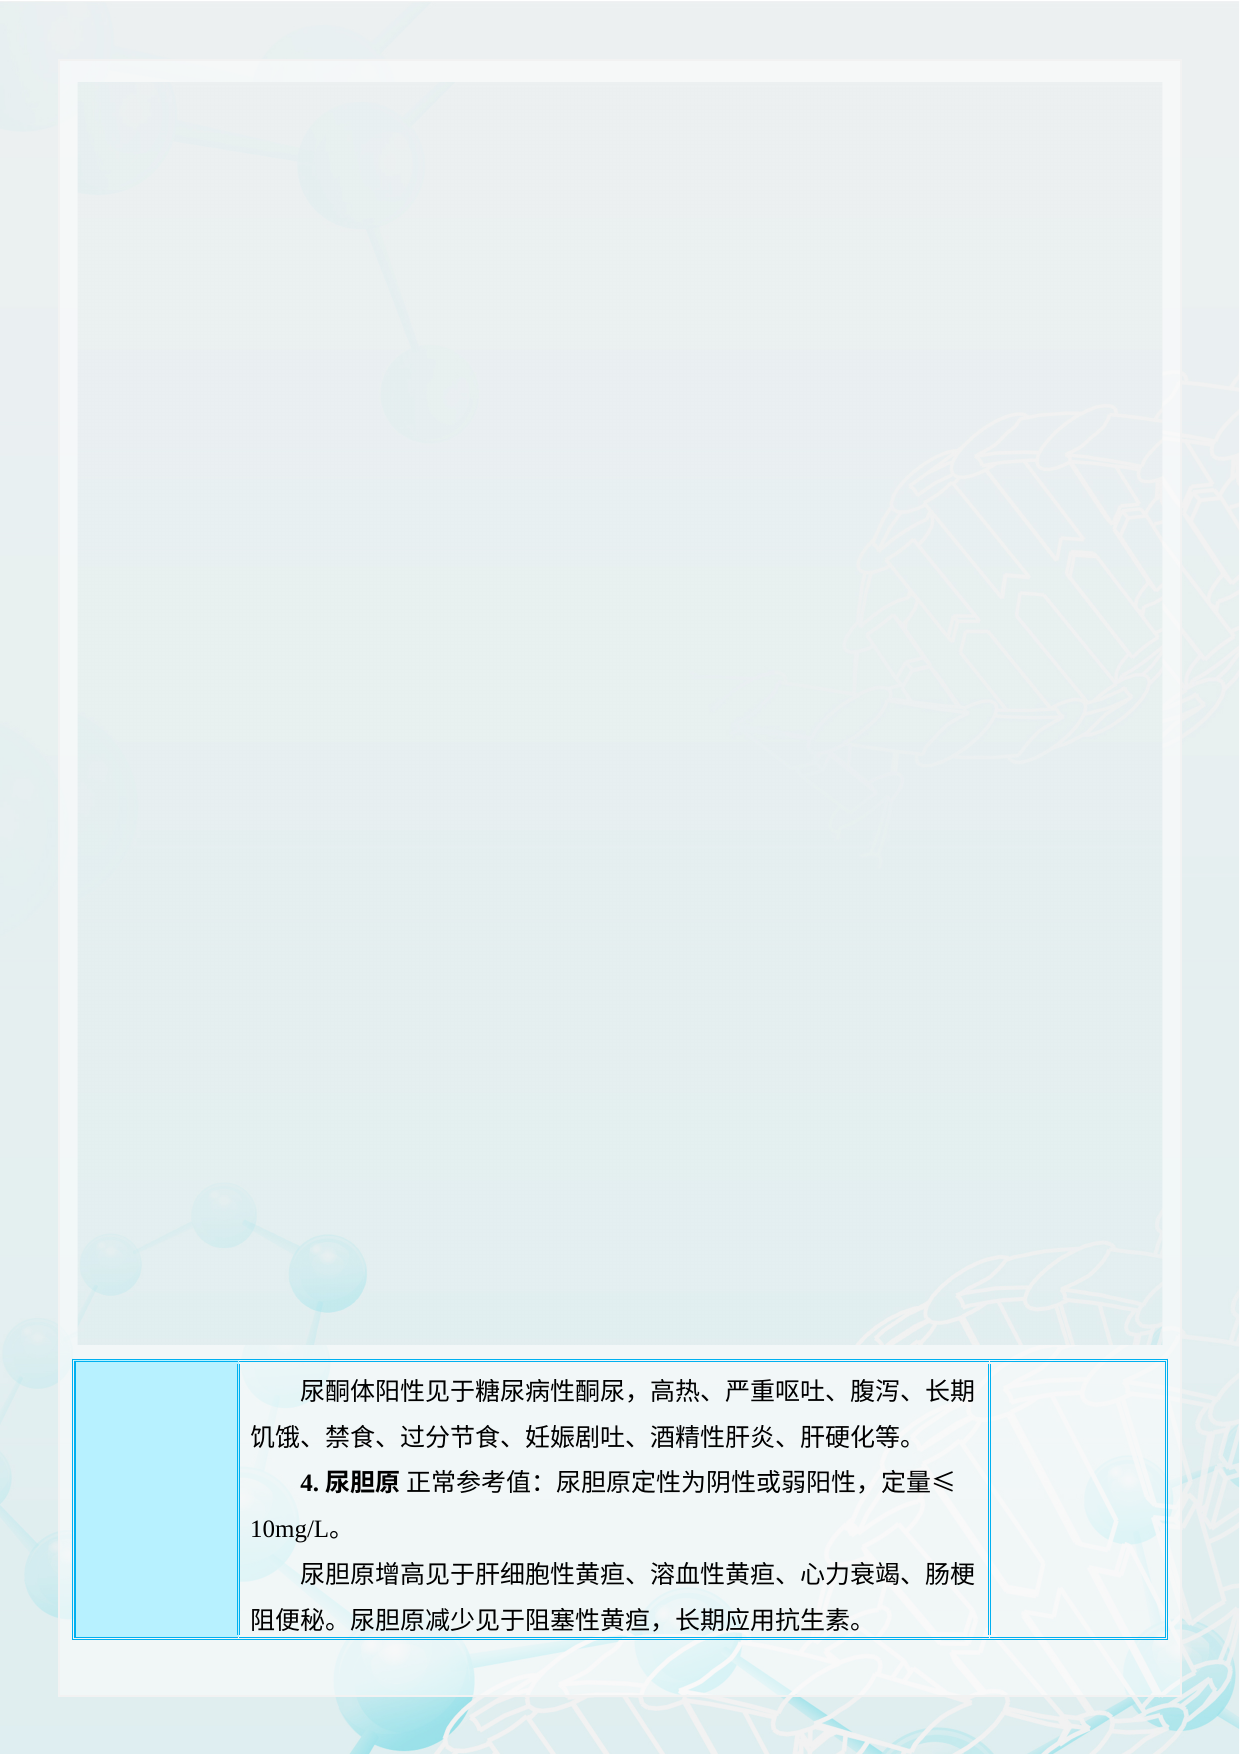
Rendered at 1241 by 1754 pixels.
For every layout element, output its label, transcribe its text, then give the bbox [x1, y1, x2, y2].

table_cell 通过教师讲解，了解尿液与粪便检查的基本理论知识。 [990, 1362, 1165, 1637]
table_cell 知识讲解 （40min） [76, 1360, 239, 1637]
picture [0, 1, 1240, 1754]
